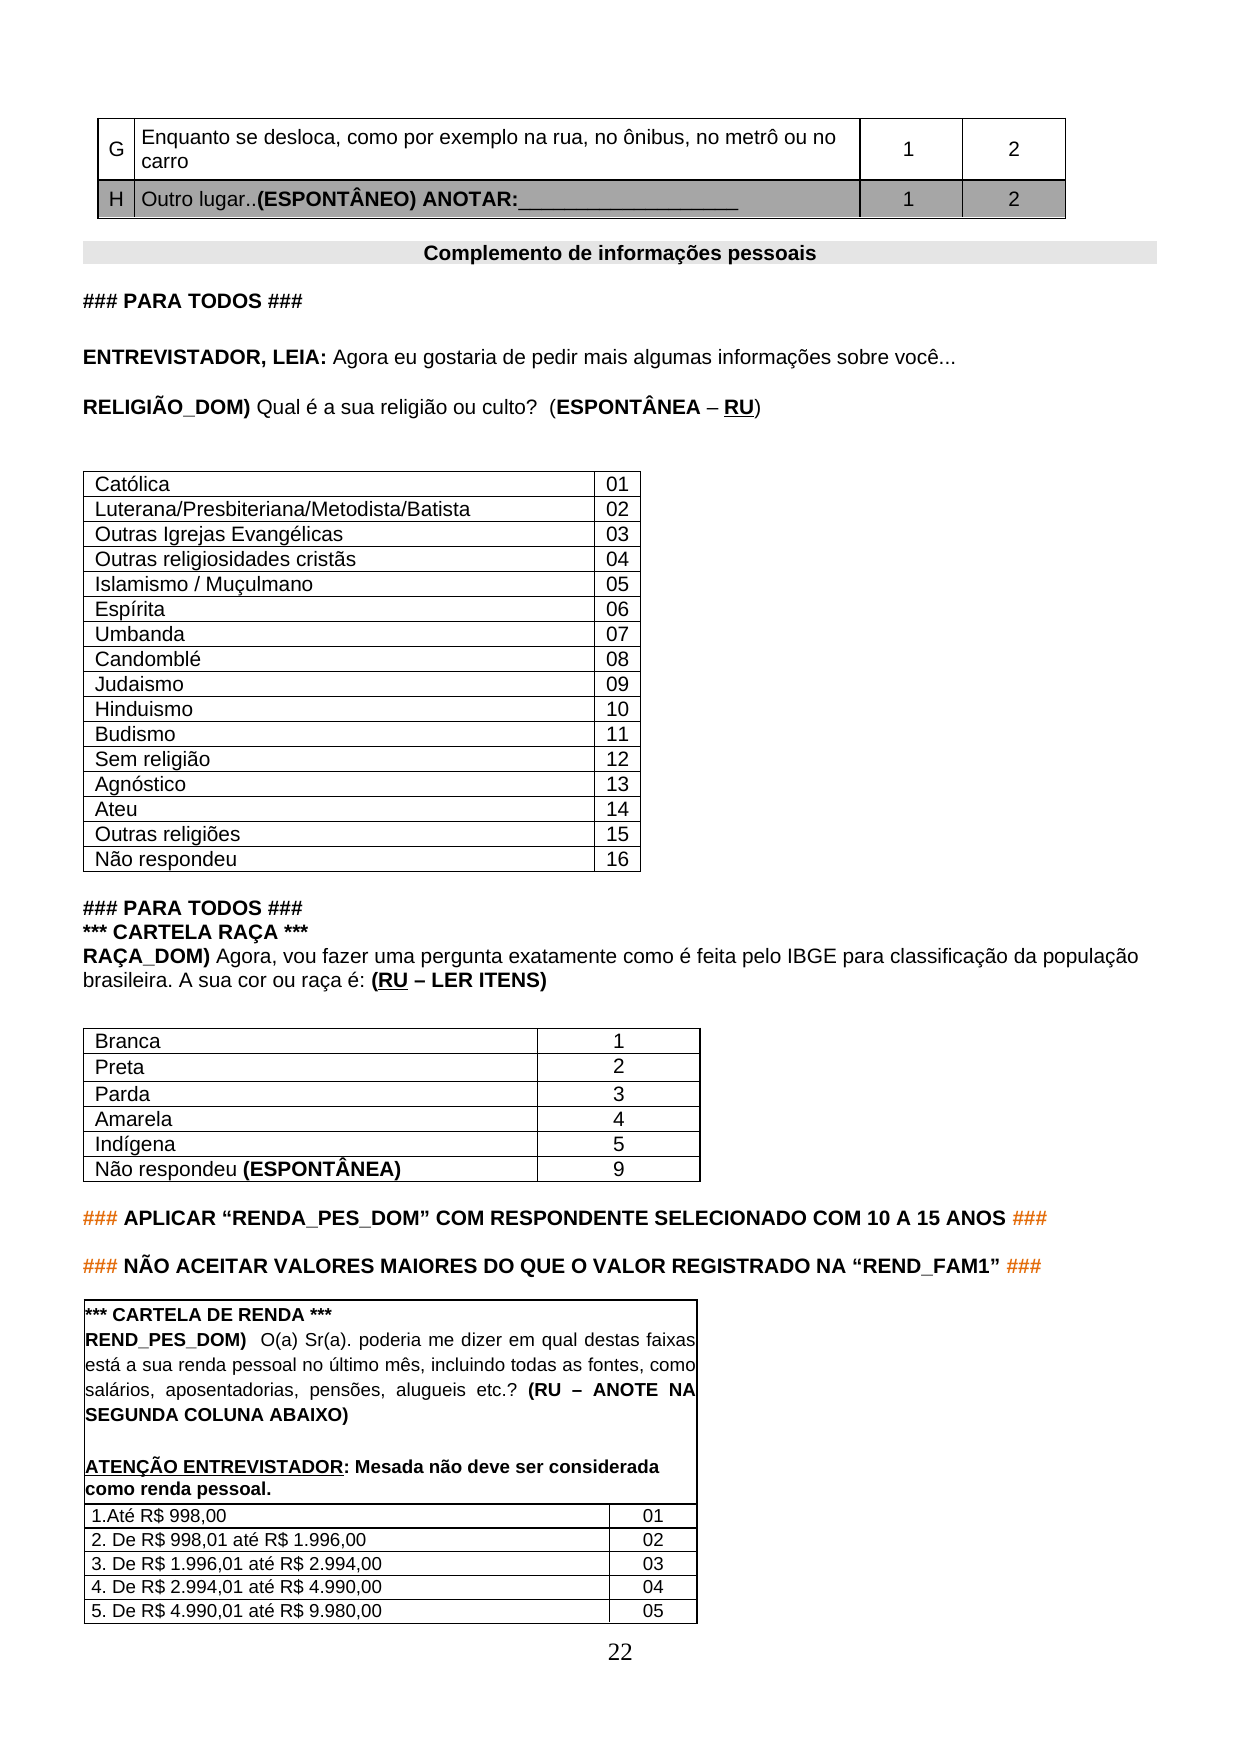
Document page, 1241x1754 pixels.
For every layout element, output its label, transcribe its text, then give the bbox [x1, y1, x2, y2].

text RAÇA_DOM) Agora, vou fazer uma pergunta exatamente como é feita pelo IBGE para classificação da população brasileira. A sua cor ou raça é: (RU – LER ITENS) [83, 944, 1157, 992]
table_cell 4. De R$ 2.994,01 até R$ 4.990,00 [85, 1576, 609, 1598]
table_cell Amarela [84, 1107, 537, 1131]
table_cell 10 [595, 697, 640, 721]
table_cell 13 [595, 772, 640, 796]
table_cell 08 [595, 647, 640, 671]
table_cell Indígena [84, 1132, 537, 1156]
table_cell Não respondeu (ESPONTÂNEA) [84, 1157, 537, 1181]
table_cell 9 [538, 1157, 699, 1181]
table_cell 07 [595, 622, 640, 646]
table_cell 2. De R$ 998,01 até R$ 1.996,00 [85, 1529, 609, 1551]
text ### NÃO ACEITAR VALORES MAIORES DO QUE O VALOR REGISTRADO NA “REND_FAM1” ### [83, 1254, 1157, 1278]
table_cell 5. De R$ 4.990,01 até R$ 9.980,00 [85, 1600, 609, 1622]
table_cell 03 [610, 1552, 696, 1575]
table_cell 4 [538, 1107, 699, 1131]
table_cell Outras Igrejas Evangélicas [84, 522, 594, 546]
table_cell 2 [538, 1054, 699, 1081]
table_cell 04 [610, 1576, 696, 1598]
text RELIGIÃO_DOM) Qual é a sua religião ou culto? (ESPONTÂNEA – RU) [83, 395, 1157, 419]
table_cell 2 [963, 119, 1065, 179]
table_cell 3 [538, 1082, 699, 1106]
table_cell Enquanto se desloca, como por exemplo na rua, no ônibus, no metrô ou no carro [135, 119, 859, 179]
table_cell Ateu [84, 797, 594, 821]
table_cell Umbanda [84, 622, 594, 646]
table_cell 05 [610, 1600, 696, 1622]
table_cell 16 [595, 847, 640, 871]
table_cell 02 [610, 1529, 696, 1551]
table_cell 14 [595, 797, 640, 821]
table_cell 04 [595, 547, 640, 571]
table_cell 09 [595, 672, 640, 696]
table_cell 1 [861, 119, 962, 179]
table_cell 1 [861, 181, 962, 217]
table_cell 11 [595, 722, 640, 746]
table_cell 2 [963, 181, 1065, 217]
table_header 1 [538, 1029, 699, 1052]
text ### PARA TODOS ### [83, 288, 1157, 312]
table_cell Outras religiosidades cristãs [84, 547, 594, 571]
table_cell Sem religião [84, 747, 594, 771]
table_cell 3. De R$ 1.996,01 até R$ 2.994,00 [85, 1552, 609, 1575]
text ### APLICAR “RENDA_PES_DOM” COM RESPONDENTE SELECIONADO COM 10 A 15 ANOS ### [83, 1206, 1157, 1230]
table_header Católica [84, 472, 594, 496]
table_cell Luterana/Presbiteriana/Metodista/Batista [84, 497, 594, 521]
table_cell 06 [595, 597, 640, 621]
table_cell Budismo [84, 722, 594, 746]
table_cell Hinduismo [84, 697, 594, 721]
table_cell Islamismo / Muçulmano [84, 572, 594, 596]
table_cell 02 [595, 497, 640, 521]
text Complemento de informações pessoais [83, 241, 1157, 264]
text ### PARA TODOS ### [83, 896, 1157, 920]
table_cell 12 [595, 747, 640, 771]
table_cell 05 [595, 572, 640, 596]
table_cell 15 [595, 822, 640, 846]
table_cell H [99, 181, 134, 217]
table_header *** CARTELA DE RENDA *** REND_PES_DOM) O(a) Sr(a). poderia me dizer em qual destas faixas está a sua renda pessoal no último mês, incluindo todas as fontes, como salários, aposentadorias, pensões, alugueis etc.? (RU – ANOTE NA SEGUNDA COLUNA ABAIXO) ATENÇÃO ENTREVISTADOR: Mesada não deve ser considerada como renda pessoal. [85, 1301, 696, 1503]
table_cell Agnóstico [84, 772, 594, 796]
table_cell Outras religiões [84, 822, 594, 846]
table_header Branca [84, 1029, 537, 1052]
table_cell Preta [84, 1054, 537, 1081]
table_cell Não respondeu [84, 847, 594, 871]
table_cell 1.Até R$ 998,00 [85, 1505, 609, 1527]
table_header 01 [595, 472, 640, 496]
table_cell Outro lugar..(ESPONTÂNEO) ANOTAR:___________________ [135, 181, 859, 217]
text *** CARTELA RAÇA *** [83, 920, 1157, 944]
table_cell 03 [595, 522, 640, 546]
table_cell Candomblé [84, 647, 594, 671]
table_cell 01 [610, 1505, 696, 1527]
table_cell Espírita [84, 597, 594, 621]
text ENTREVISTADOR, LEIA: Agora eu gostaria de pedir mais algumas informações sobre você... [83, 345, 1113, 369]
table_cell Judaismo [84, 672, 594, 696]
table_cell G [99, 119, 134, 179]
table_cell Parda [84, 1082, 537, 1106]
table_cell 5 [538, 1132, 699, 1156]
